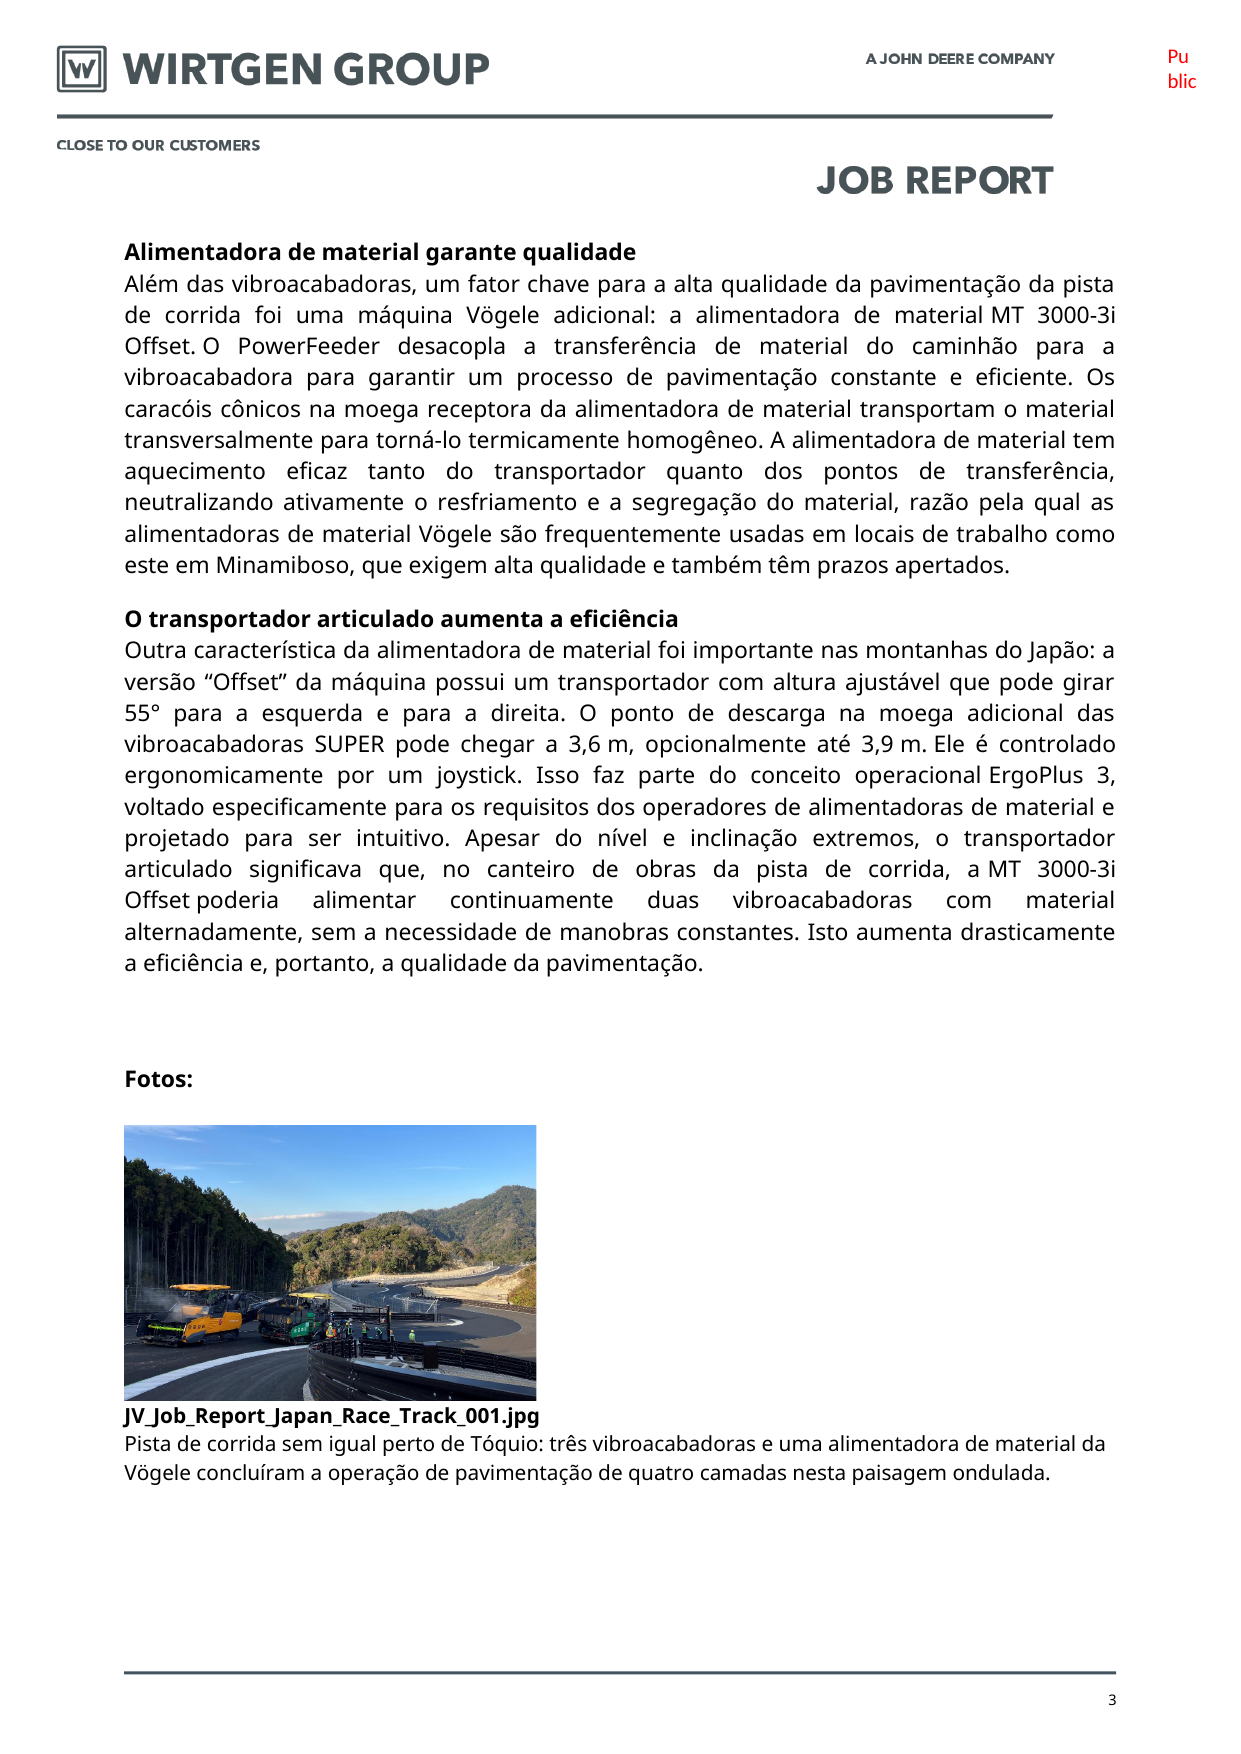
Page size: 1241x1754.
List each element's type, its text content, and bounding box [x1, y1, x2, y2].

picture [124, 1125, 537, 1401]
text O transportador articulado aumenta a eficiência [124, 603, 1116, 634]
text Além das vibroacabadoras, um fator chave para a alta qualidade da pavimentação da pista de corrida foi uma máquina Vögele adicional: a alimentadora de material MT 3000-3i Offset. O PowerFeeder desacopla a transferência de material do caminhão para a vibroacabadora para garantir um processo de pavimentação constante e eficiente. Os caracóis cônicos na moega receptora da alimentadora de material transportam o material transversalmente para torná-lo termicamente homogêneo. A alimentadora de material tem aquecimento eficaz tanto do transportador quanto dos pontos de transferência, neutralizando ativamente o resfriamento e a segregação do material, razão pela qual as alimentadoras de material Vögele são frequentemente usadas em locais de trabalho como este em Minamiboso, que exigem alta qualidade e também têm prazos apertados. [124, 267, 1116, 580]
text Fotos: [124, 1063, 1116, 1094]
text Outra característica da alimentadora de material foi importante nas montanhas do Japão: a versão “Offset” da máquina possui um transportador com altura ajustável que pode girar 55° para a esquerda e para a direita. O ponto de descarga na moega adicional das vibroacabadoras SUPER pode chegar a 3,6 m, opcionalmente até 3,9 m. Ele é controlado ergonomicamente por um joystick. Isso faz parte do conceito operacional ErgoPlus 3, voltado especificamente para os requisitos dos operadores de alimentadoras de material e projetado para ser intuitivo. Apesar do nível e inclinação extremos, o transportador articulado significava que, no canteiro de obras da pista de corrida, a MT 3000-3i Offset poderia alimentar continuamente duas vibroacabadoras com material alternadamente, sem a necessidade de manobras constantes. Isto aumenta drasticamente a eficiência e, portanto, a qualidade da pavimentação. [124, 634, 1116, 978]
text Alimentadora de material garante qualidade [124, 236, 1116, 267]
picture [53, 45, 1062, 196]
